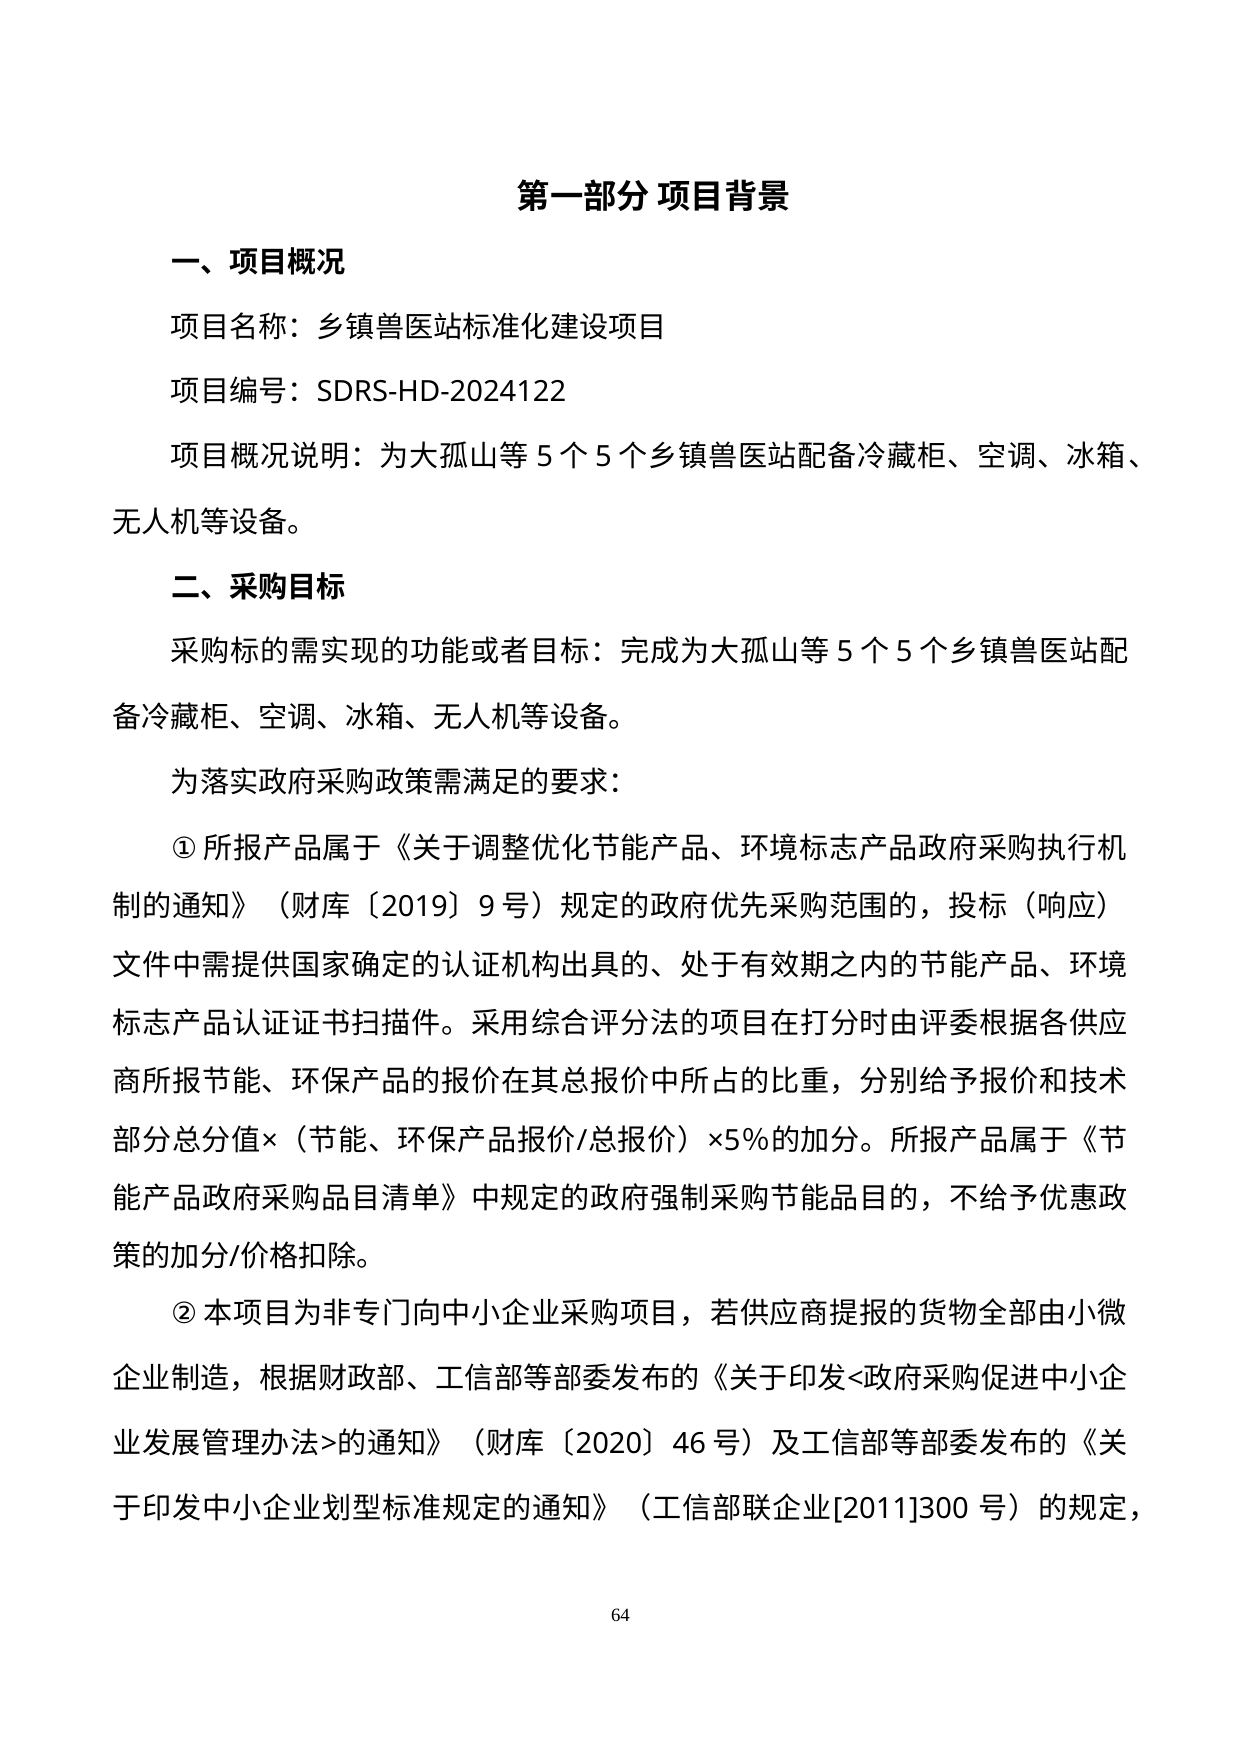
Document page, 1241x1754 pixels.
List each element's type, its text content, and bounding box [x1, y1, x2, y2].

text 第一部分 项目背景 [112, 162, 1128, 227]
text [112, 1278, 1128, 1538]
text ①所报产品属于《关于调整优化节能产品、环境标志产品政府采购执行机制的通知》（财库〔2019〕9号）规定的政府优先采购范围的，投标（响应）文件中需提供国家确定的认证机构出具的、处于有效期之内的节能产品、环境标志产品认证证书扫描件。采用综合评分法的项目在打分时由评委根据各供应商所报节能、环保产品的报价在其总报价中所占的比重，分别给予报价和技术部分总分值×（节能、环保产品报价/总报价）×5％的加分。所报产品属于《节能产品政府采购品目清单》中规定的政府强制采购节能品目的，不给予优惠政策的加分/价格扣除。 [112, 812, 1128, 1278]
text 项目概况说明：为大孤山等5个5个乡镇兽医站配备冷藏柜、空调、冰箱、无人机等设备。 [112, 422, 1128, 552]
list 为落实政府采购政策需满足的要求： [112, 747, 1128, 812]
text 项目编号：SDRS-HD-2024122 [112, 357, 1128, 422]
text 二、采购目标 [112, 552, 1128, 617]
list 采购标的需实现的功能或者目标：完成为大孤山等5个5个乡镇兽医站配备冷藏柜、空调、冰箱、无人机等设备。 [112, 617, 1128, 747]
text 项目名称：乡镇兽医站标准化建设项目 [112, 292, 1128, 357]
text 一、项目概况 [112, 227, 1128, 292]
